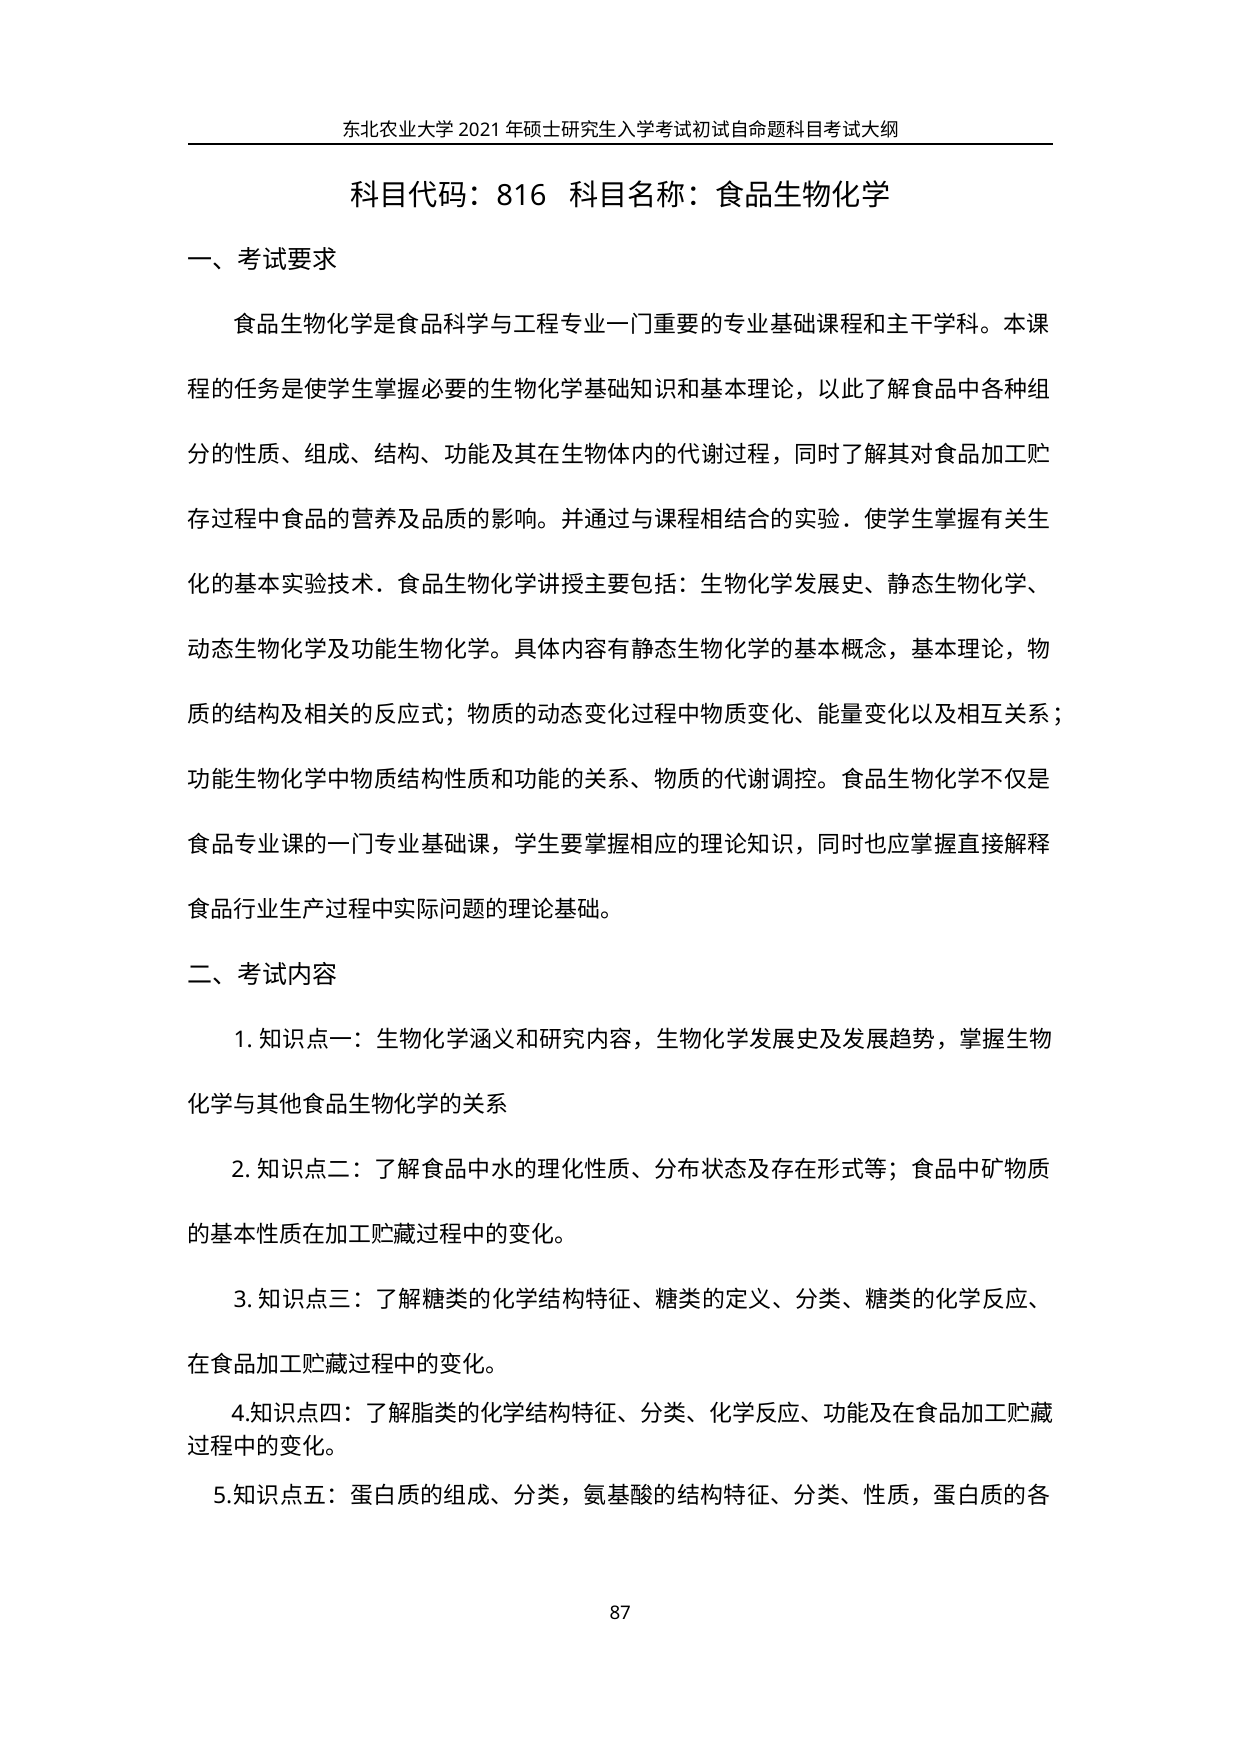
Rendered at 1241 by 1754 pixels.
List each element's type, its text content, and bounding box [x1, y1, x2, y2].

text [187, 1461, 1053, 1526]
text 4.知识点四：了解脂类的化学结构特征、分类、化学反应、功能及在食品加工贮藏过程中的变化。 [187, 1395, 1053, 1461]
text 2. 知识点二：了解食品中水的理化性质、分布状态及存在形式等；食品中矿物质的基本性质在加工贮藏过程中的变化。 [187, 1135, 1053, 1265]
list 知识点三：了解糖类的化学结构特征、糖类的定义、分类、糖类的化学反应、在食品加工贮藏过程中的变化。 [187, 1265, 1053, 1395]
text 食品生物化学是食品科学与工程专业一门重要的专业基础课程和主干学科。本课程的任务是使学生掌握必要的生物化学基础知识和基本理论，以此了解食品中各种组分的性质、组成、结构、功能及其在生物体内的代谢过程，同时了解其对食品加工贮存过程中食品的营养及品质的影响。并通过与课程相结合的实验．使学生掌握有关生化的基本实验技术．食品生物化学讲授主要包括：生物化学发展史、静态生物化学、动态生物化学及功能生物化学。具体内容有静态生物化学的基本概念，基本理论，物质的结构及相关的反应式；物质的动态变化过程中物质变化、能量变化以及相互关系；功能生物化学中物质结构性质和功能的关系、物质的代谢调控。食品生物化学不仅是食品专业课的一门专业基础课，学生要掌握相应的理论知识，同时也应掌握直接解释食品行业生产过程中实际问题的理论基础。 [187, 290, 1053, 940]
text 一、考试要求 [187, 225, 1053, 290]
text 1. 知识点一：生物化学涵义和研究内容，生物化学发展史及发展趋势，掌握生物化学与其他食品生物化学的关系 [187, 1005, 1053, 1135]
text 科目代码：816 科目名称：食品生物化学 [187, 160, 1053, 225]
text 二、考试内容 [187, 940, 1053, 1005]
